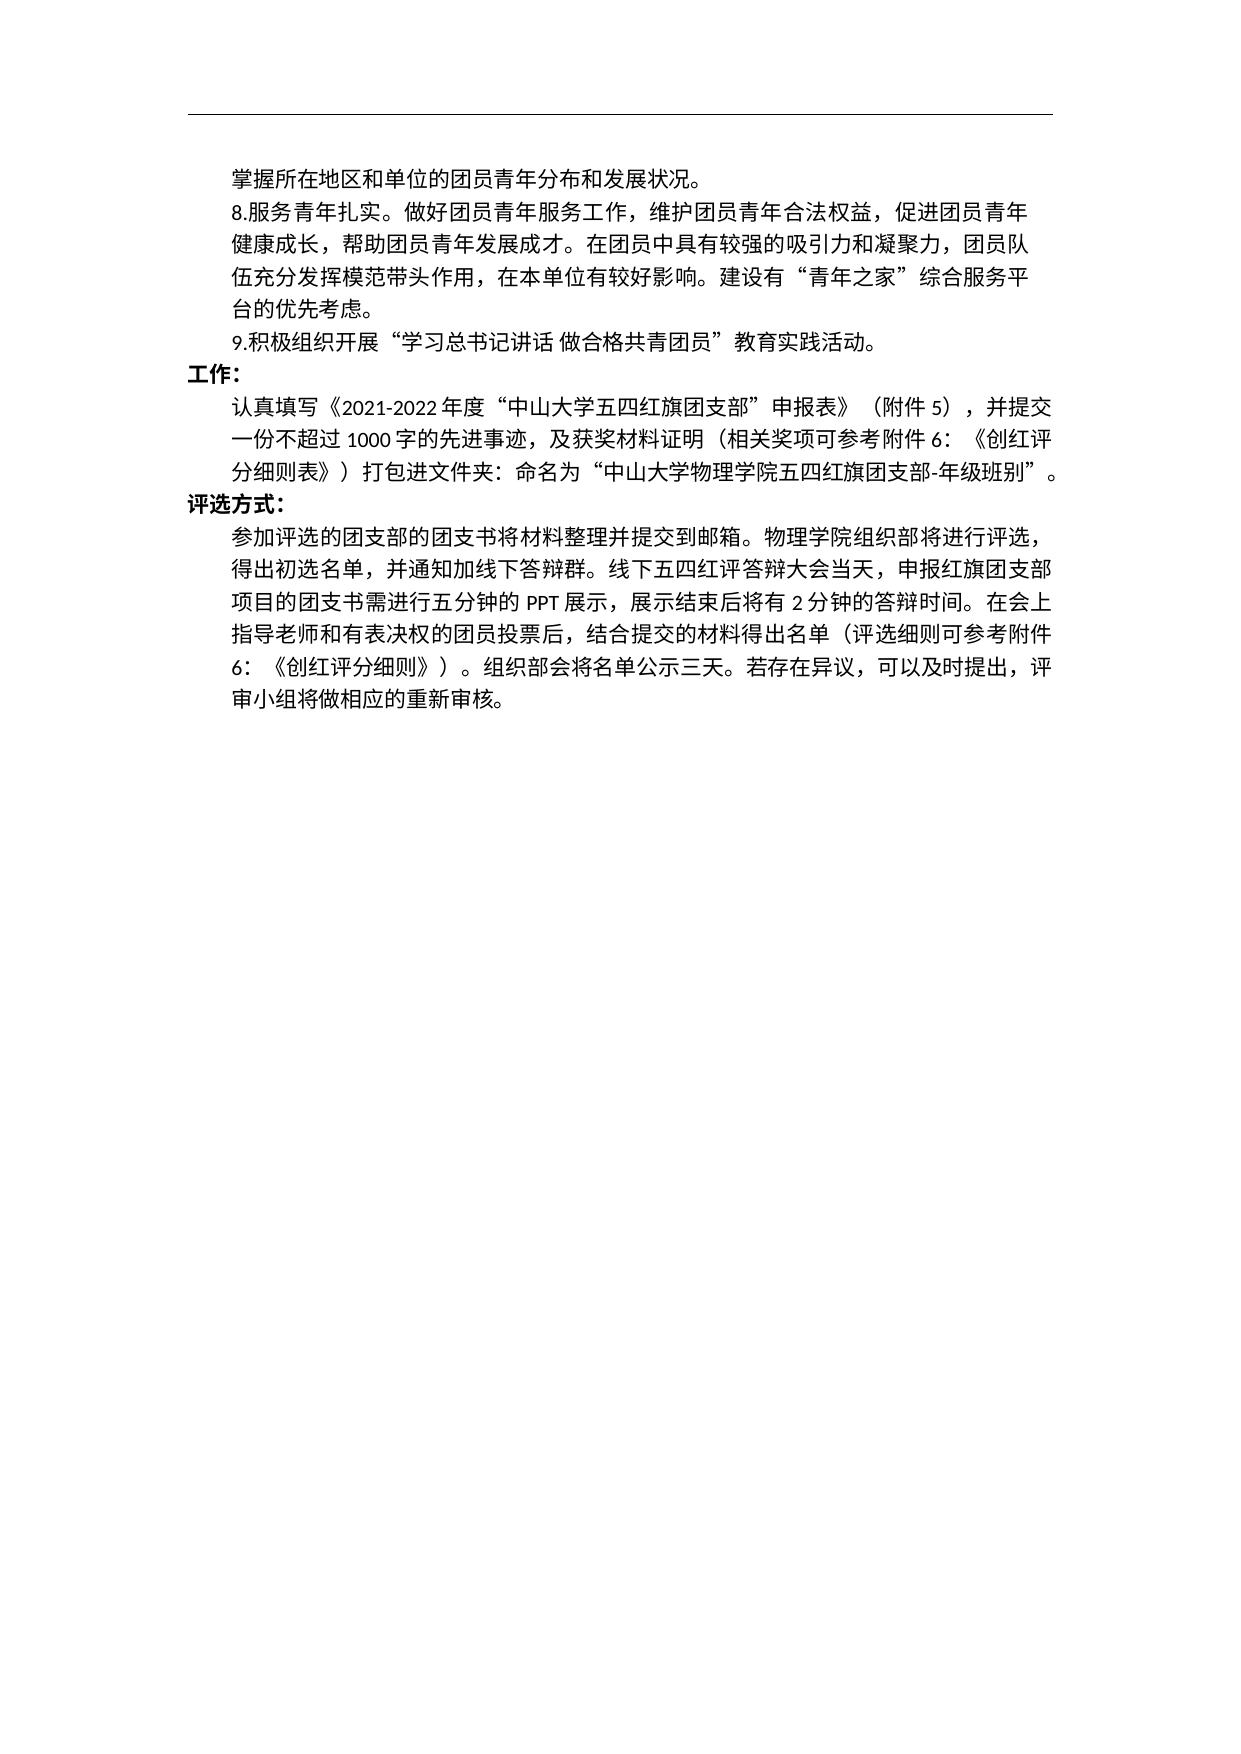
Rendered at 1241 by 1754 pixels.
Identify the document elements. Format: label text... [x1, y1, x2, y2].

text 8.服务青年扎实。做好团员青年服务工作，维护团员青年合法权益，促进团员青年健康成长，帮助团员青年发展成才。在团员中具有较强的吸引力和凝聚力，团员队伍充分发挥模范带头作用，在本单位有较好影响。建设有“青年之家”综合服务平台的优先考虑。 [231, 194, 1031, 324]
text 参加评选的团支部的团支书将材料整理并提交到邮箱。物理学院组织部将进行评选，得出初选名单，并通知加线下答辩群。线下五四红评答辩大会当天，申报红旗团支部项目的团支书需进行五分钟的PPT展示，展示结束后将有2分钟的答辩时间。在会上指导老师和有表决权的团员投票后，结合提交的材料得出名单（评选细则可参考附件6：《创红评分细则》）。组织部会将名单公示三天。若存在异议，可以及时提出，评审小组将做相应的重新审核。 [231, 519, 1053, 714]
text 认真填写《2021-2022年度“中山大学五四红旗团支部”申报表》（附件5），并提交一份不超过1000字的先进事迹，及获奖材料证明（相关奖项可参考附件6：《创红评分细则表》）打包进文件夹：命名为“中山大学物理学院五四红旗团支部-年级班别”。 [231, 389, 1053, 487]
text 工作： [187, 357, 1053, 389]
text 评选方式： [187, 487, 1053, 519]
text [231, 162, 1031, 194]
text 9.积极组织开展“学习总书记讲话 做合格共青团员”教育实践活动。 [231, 324, 1031, 357]
